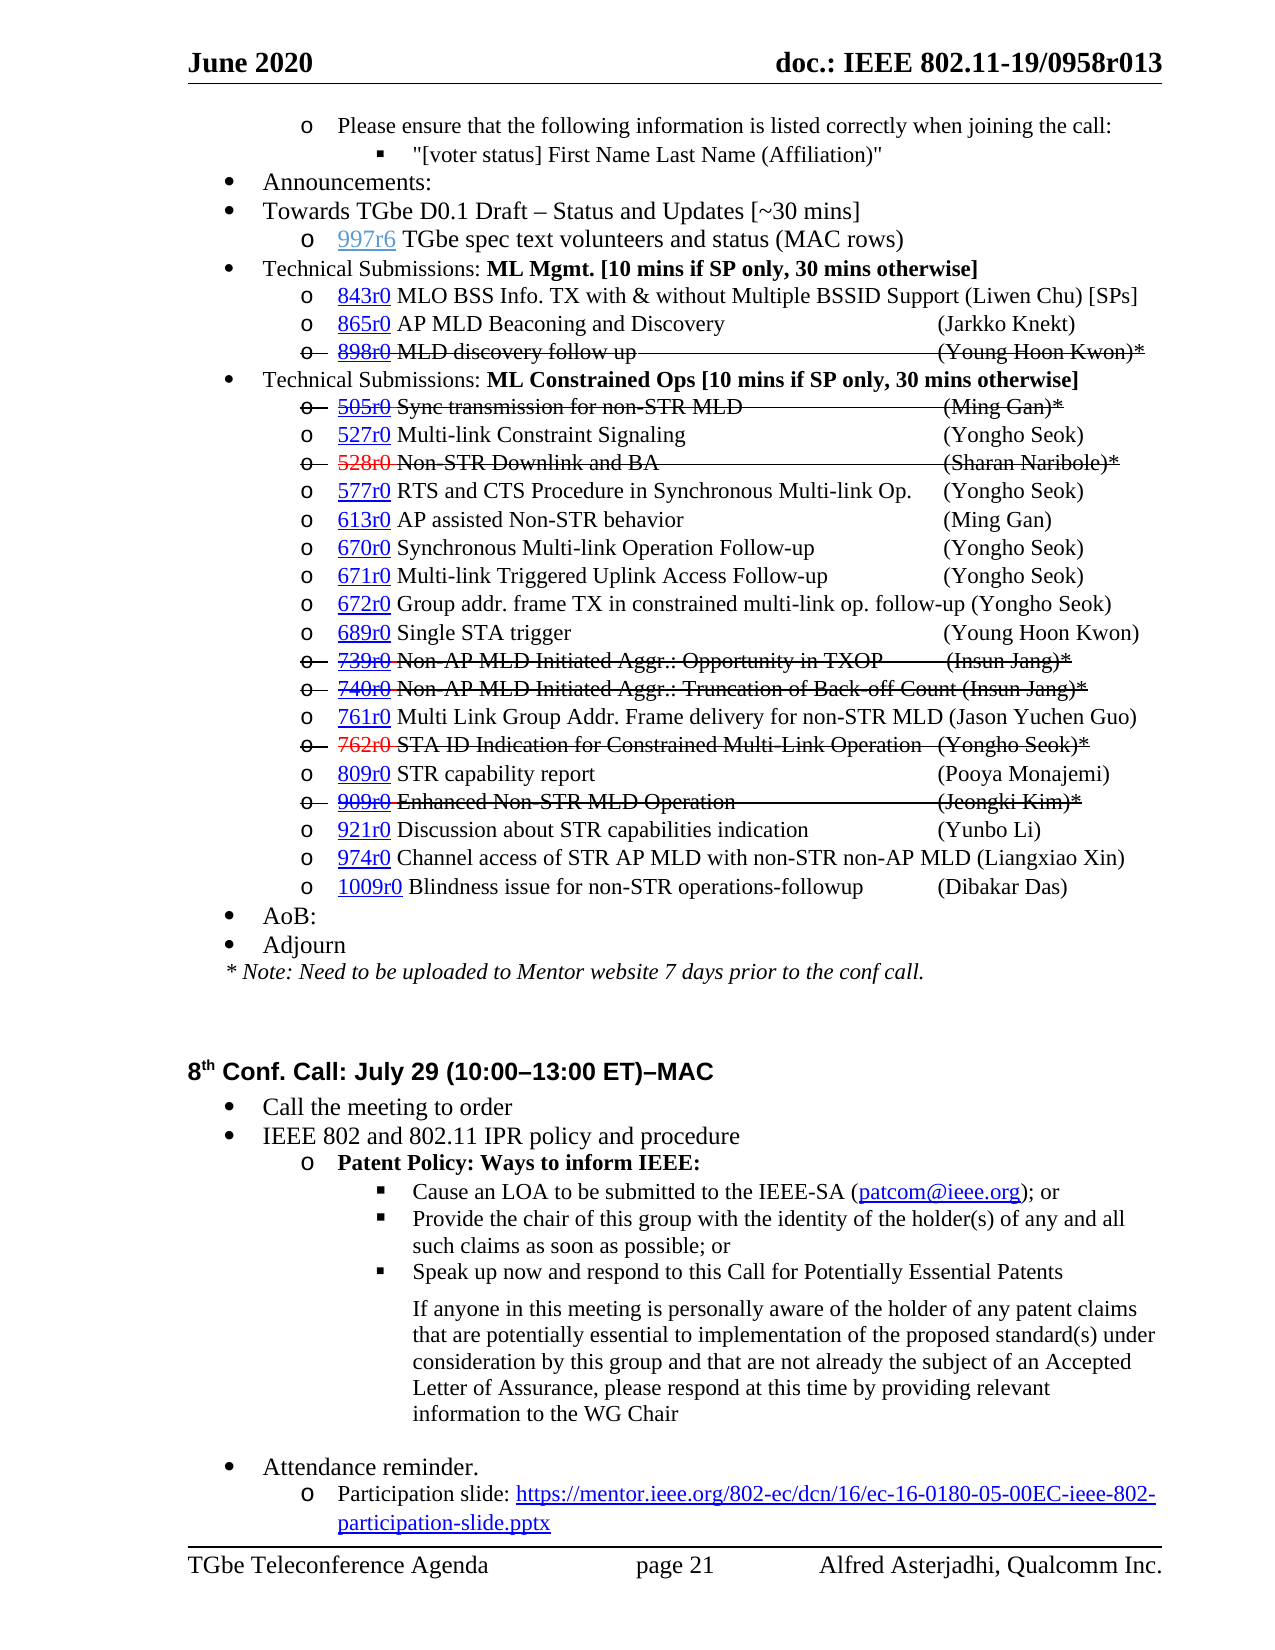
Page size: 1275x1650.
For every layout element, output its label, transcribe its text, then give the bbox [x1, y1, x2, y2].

list Provide the chair of this group with the identity of the holder(s) of any and all such claims as soon as possible; or [375, 1205, 1162, 1258]
list 689r0 Single STA trigger (Young Hoon Kwon) [300, 619, 1162, 647]
list IEEE 802 and 802.11 IPR policy and procedure [225, 1121, 1162, 1149]
list If anyone in this meeting is personally aware of the holder of any patent claims that are potentially essential to implementation of the proposed standard(s) under consideration by this group and that are not already the subject of an Accepted Letter of Assurance, please respond at this time by providing relevant information to the WG Chair [412, 1295, 1162, 1427]
list 577r0 RTS and CTS Procedure in Synchronous Multi-link Op. (Yongho Seok) [300, 477, 1162, 506]
list 865r0 AP MLD Beaconing and Discovery (Jarkko Knekt) [300, 310, 1162, 338]
list Attendance reminder. [225, 1452, 1162, 1481]
list 974r0 Channel access of STR AP MLD with non-STR non-AP MLD (Liangxiao Xin) [300, 844, 1162, 873]
subtitle 8th Conf. Call: July 29 (10:00–13:00 ET)–MAC [187, 1057, 1162, 1086]
list 921r0 Discussion about STR capabilities indication (Yunbo Li) [300, 816, 1162, 844]
list Announcements: [225, 167, 1162, 196]
list Technical Submissions: ML Mgmt. [10 mins if SP only, 30 mins otherwise] [225, 255, 1162, 282]
list Speak up now and respond to this Call for Potentially Essential Patents [375, 1258, 1162, 1284]
list 613r0 AP assisted Non-STR behavior (Ming Gan) [300, 506, 1162, 534]
list 997r6 TGbe spec text volunteers and status (MAC rows) [300, 224, 1162, 255]
list 762r0 STA ID Indication for Constrained Multi-Link Operation (Yongho Seok)* [300, 732, 1162, 760]
list Call the meeting to order [225, 1092, 1162, 1121]
list 1009r0 Blindness issue for non-STR operations-followup (Dibakar Das) [300, 873, 1162, 901]
list Adjourn [225, 930, 1162, 958]
list 761r0 Multi Link Group Addr. Frame delivery for non-STR MLD (Jason Yuchen Guo) [300, 703, 1162, 732]
list Patent Policy: Ways to inform IEEE: [300, 1149, 1162, 1178]
list 505r0 Sync transmission for non-STR MLD (Ming Gan)* [300, 393, 1162, 421]
list AoB: [225, 901, 1162, 930]
list 909r0 Enhanced Non-STR MLD Operation (Jeongki Kim)* [300, 788, 1162, 816]
list 843r0 MLO BSS Info. TX with & without Multiple BSSID Support (Liwen Chu) [SPs] [300, 282, 1162, 310]
list 740r0 Non-AP MLD Initiated Aggr.: Truncation of Back-off Count (Insun Jang)* [300, 675, 1162, 703]
list 671r0 Multi-link Triggered Uplink Access Follow-up (Yongho Seok) [300, 562, 1162, 590]
list Cause an LOA to be submitted to the IEEE-SA (patcom@ieee.org); or [375, 1178, 1162, 1205]
list 528r0 Non-STR Downlink and BA (Sharan Naribole)* [300, 449, 1162, 477]
list Technical Submissions: ML Constrained Ops [10 mins if SP only, 30 mins otherwise] [225, 366, 1162, 393]
list Towards TGbe D0.1 Draft – Status and Updates [~30 mins] [225, 196, 1162, 224]
text * Note: Need to be uploaded to Mentor website 7 days prior to the conf call. [225, 958, 1162, 985]
list Participation slide: https://mentor.ieee.org/802-ec/dcn/16/ec-16-0180-05-00EC-ieee-802-participation-slide.pptx [300, 1481, 1162, 1536]
list 670r0 Synchronous Multi-link Operation Follow-up (Yongho Seok) [300, 534, 1162, 562]
list 672r0 Group addr. frame TX in constrained multi-link op. follow-up (Yongho Seok) [300, 590, 1162, 619]
list 527r0 Multi-link Constraint Signaling (Yongho Seok) [300, 421, 1162, 449]
list "[voter status] First Name Last Name (Affiliation)" [375, 141, 1162, 167]
list 809r0 STR capability report (Pooya Monajemi) [300, 760, 1162, 788]
list 739r0 Non-AP MLD Initiated Aggr.: Opportunity in TXOP (Insun Jang)* [300, 647, 1162, 675]
list 898r0 MLD discovery follow up (Young Hoon Kwon)* [300, 338, 1162, 366]
list Please ensure that the following information is listed correctly when joining the call: [300, 112, 1162, 141]
